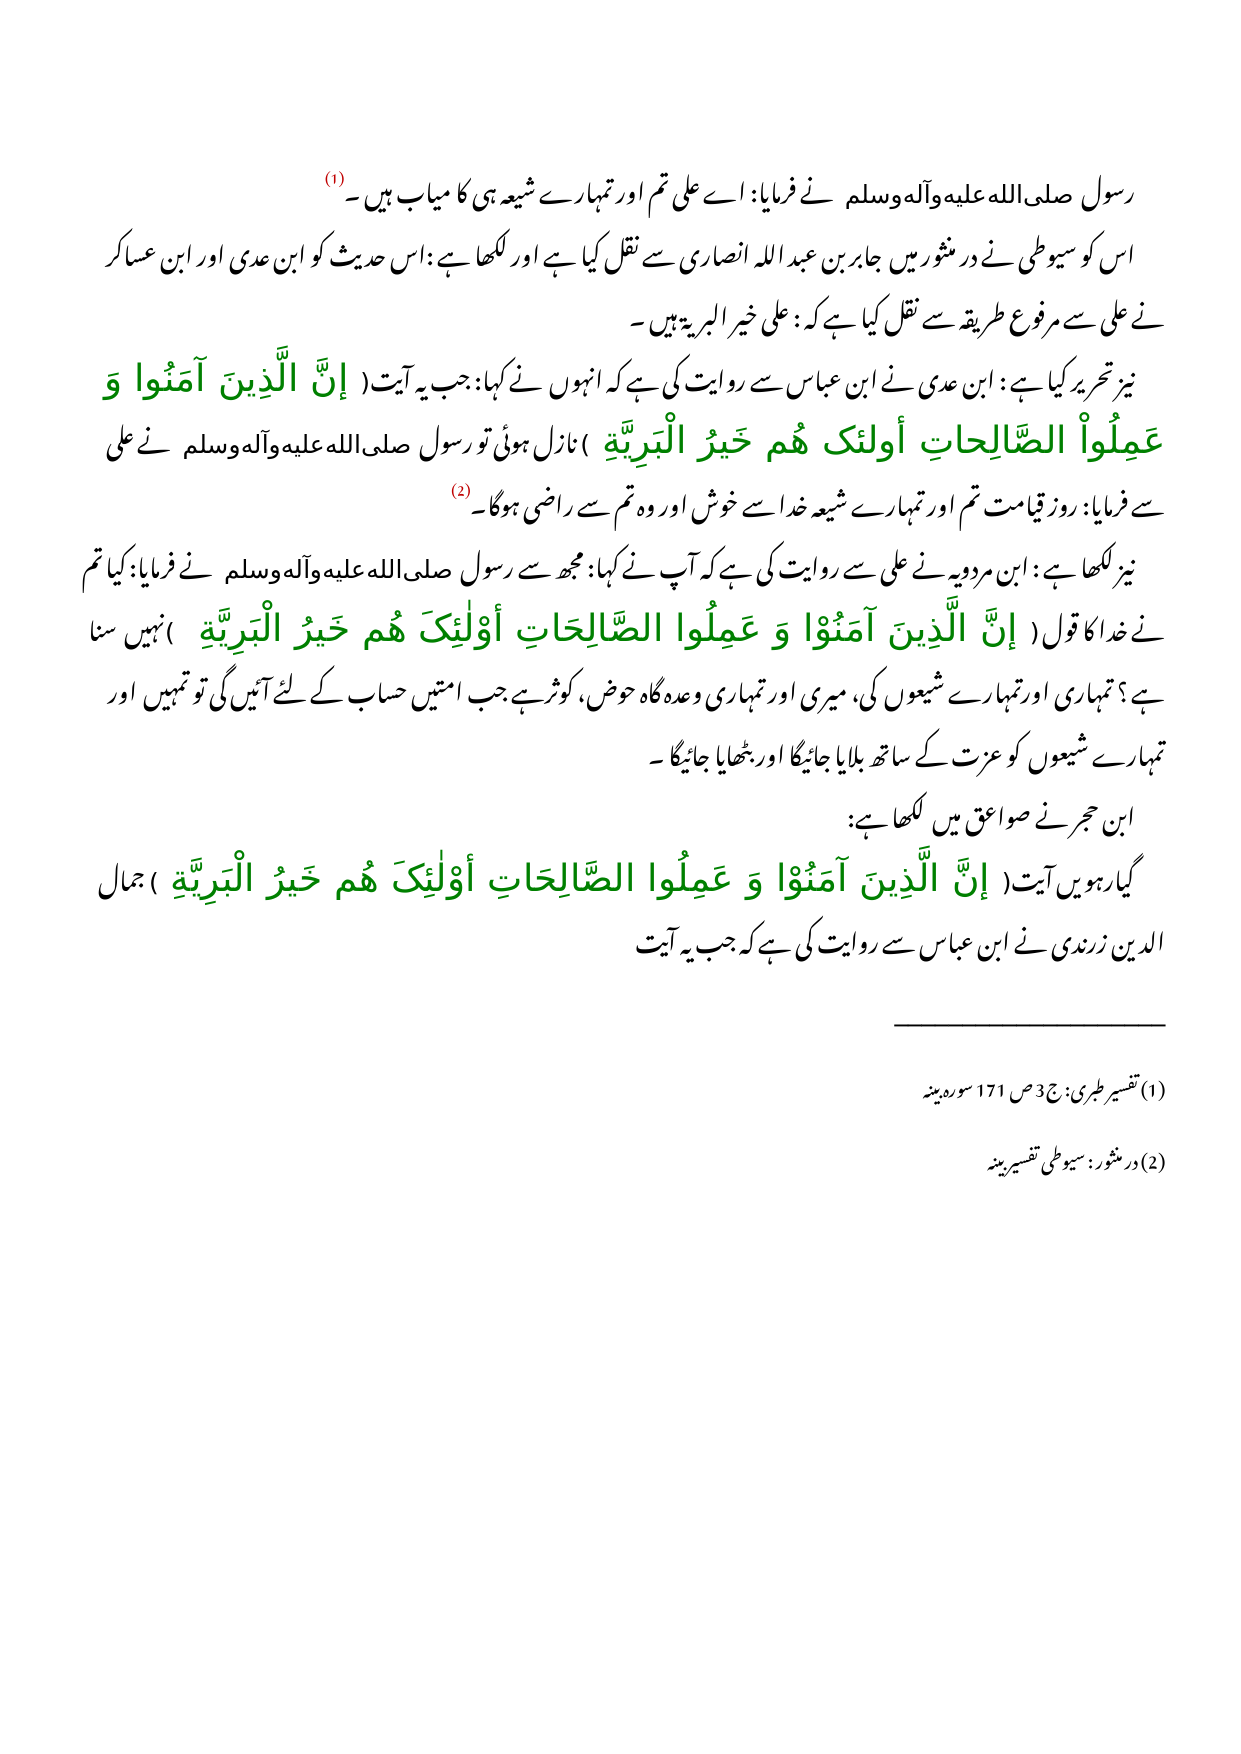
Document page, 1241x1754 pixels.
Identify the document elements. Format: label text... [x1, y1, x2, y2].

text ____________________ [75, 969, 1165, 1036]
text ابن حجر نے صواعق میں لکھا ہے: [75, 781, 1165, 844]
text (2) در منثور : سیوطی تفسیر بینہ [75, 1133, 1165, 1180]
text رسول صلى‌الله‌عليه‌وآله‌وسلم نے فرمایا: اے علی تم اور تمہارے شیعہ ہی کا میاب ہیں ۔(1) [75, 156, 1165, 219]
text اس کو سیوطی نے در منثور میں جابر بن عبد اللہ انصاری سے نقل کیا ہے اور لکھا ہے :اس حدیث کو ابن عدی اور ابن عساکر نے علی سے مرفوع طریقہ سے نقل کیا ہے کہ : علی خیر البریة ہیں ۔ [75, 219, 1165, 344]
text نیز تحریر کیا ہے : ابن عدی نے ابن عباس سے روایت کی ہے کہ انہوں نے کہا: جب یہ آیت( إنَّ الَّذِینَ آمَنُوا وَ عَمِلُواْ الصَّالِحاتِ أولئک هُم خَیرُ الْبَرِیَّةِ ) نازل ہوئی تو رسول صلى‌الله‌عليه‌وآله‌وسلم نے علی سے فرمایا: روز قیامت تم اور تمہارے شیعہ خدا سے خوش اور وہ تم سے راضی ہوگا۔(2) [75, 344, 1165, 531]
text (1) تفسیر طبری: ج3 ص 171 سورہ بینہ [75, 1061, 1165, 1108]
text نیز لکھا ہے : ابن مردویہ نے علی سے روایت کی ہے کہ آپ نے کہا: مجھ سے رسول صلى‌الله‌عليه‌وآله‌وسلم نے فرمایا: کیا تم نے خدا کا قول ( إنَّ الَّذِینَ آمَنُوْا وَ عَمِلُوا الصَّالِحَاتِ أوْلٰئِکَ هُم خَیرُ الْبَرِیَّةِ )نہیں سنا ہے ؟ تمہاری اورتمہارے شیعوں کی، میری اور تمہاری وعدہ گاہ حوض، کوثرہے جب امتیں حساب کے لئے آئیں گی تو تمہیں اور تمہارے شیعوں کو عزت کے ساتھ بلایا جائیگا اور بٹھایا جائیگا ۔ [75, 531, 1165, 781]
text گیارہویں آیت( إنَّ الَّذِینَ آمَنُوْا وَ عَمِلُوا الصَّالِحَاتِ أوْلٰئِکَ هُم خَیرُ الْبَرِیَّةِ ) جمال الدین زرندی نے ابن عباس سے روایت کی ہے کہ جب یہ آیت [75, 844, 1165, 969]
